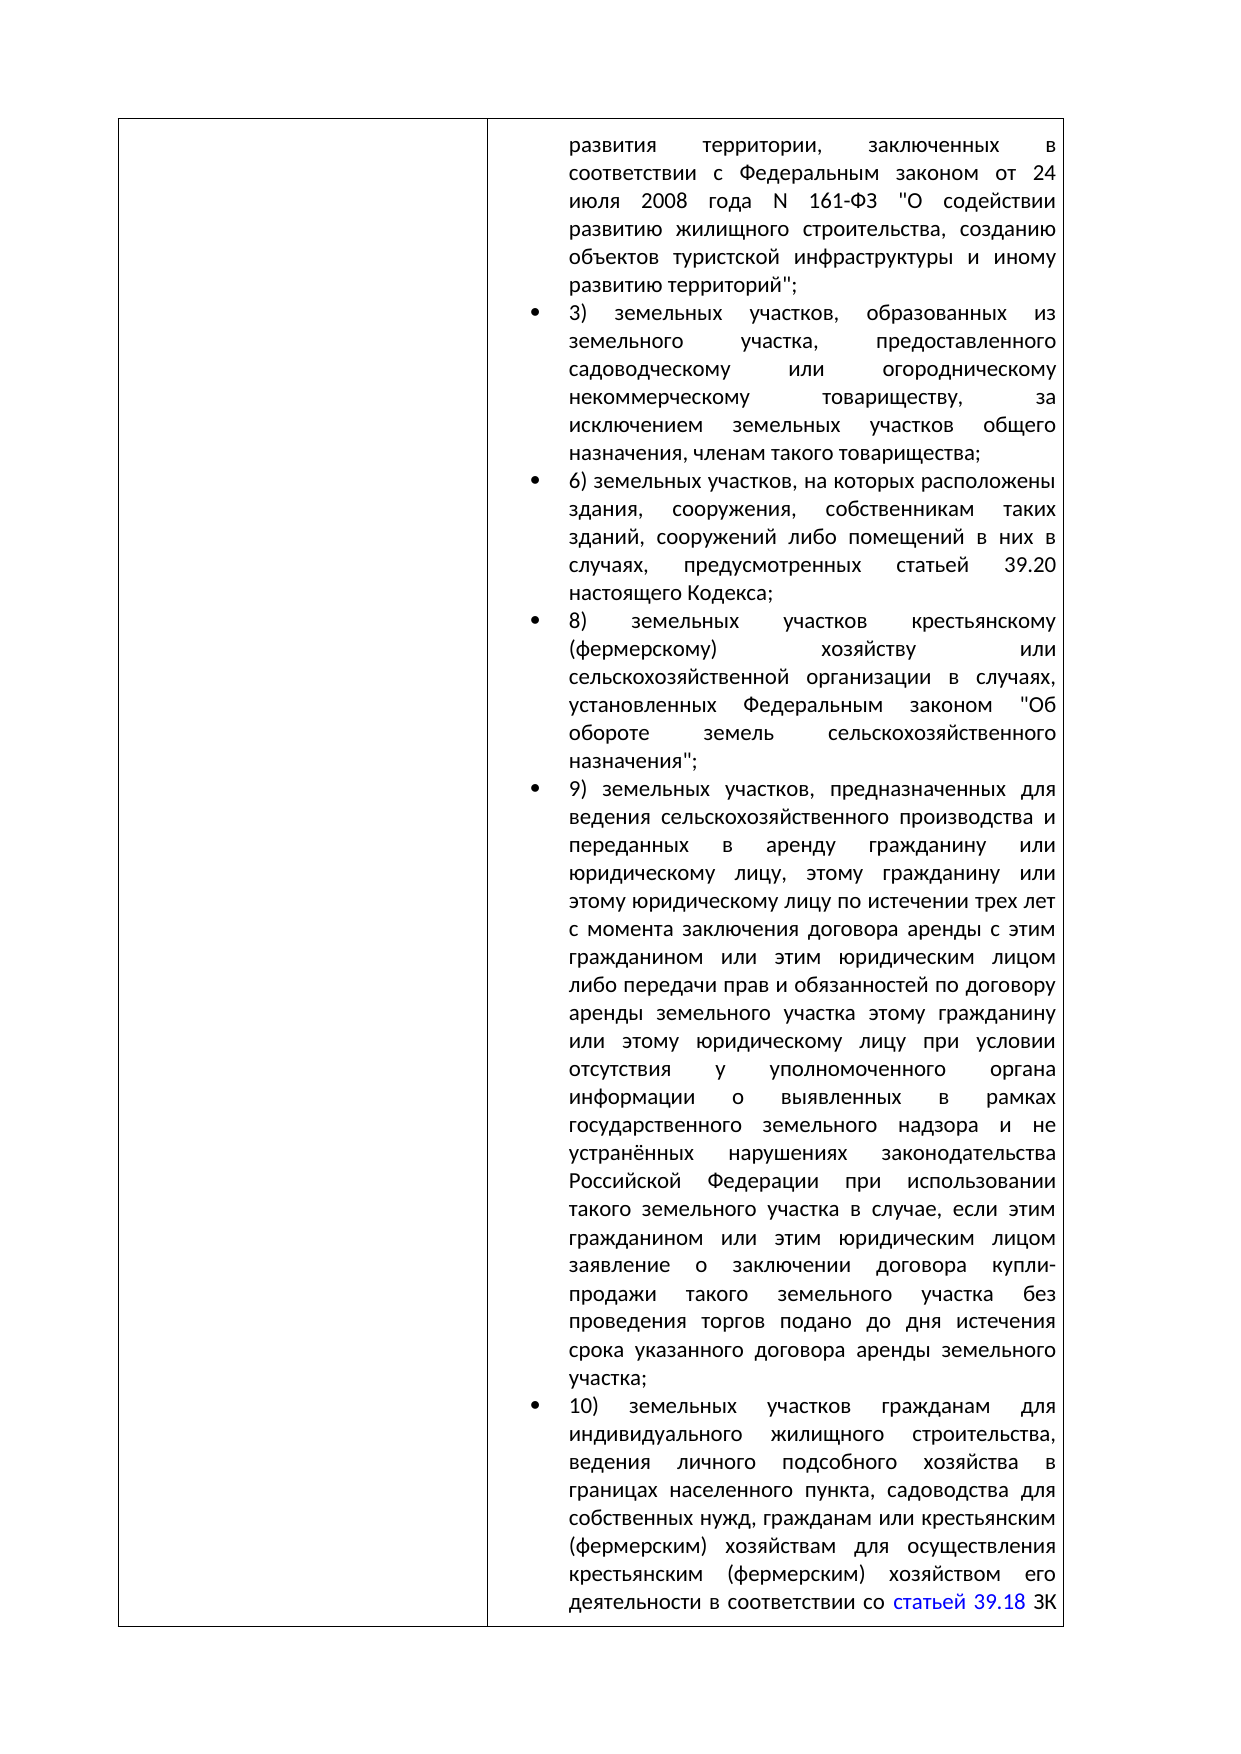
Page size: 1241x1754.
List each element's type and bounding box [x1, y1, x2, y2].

table_cell [119, 119, 487, 1626]
table_cell [488, 119, 1063, 1626]
